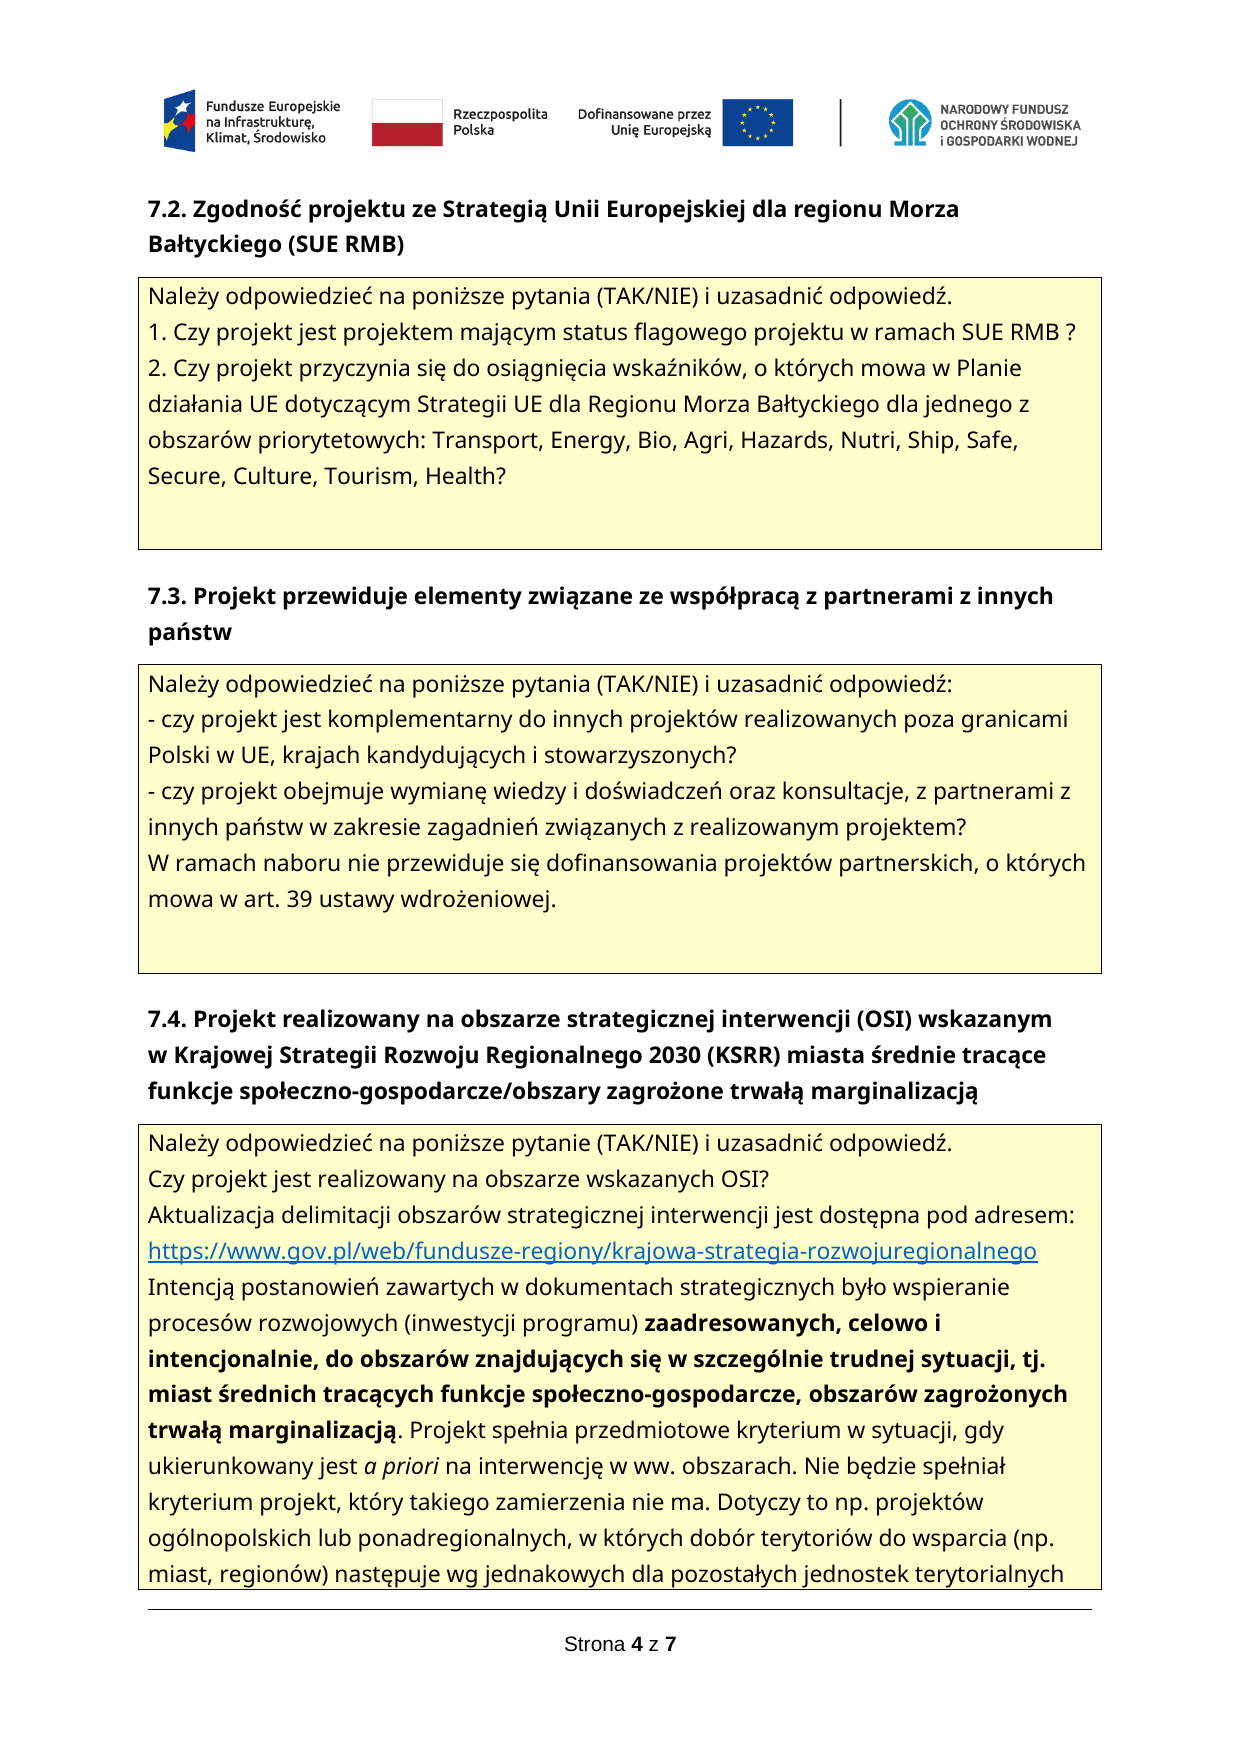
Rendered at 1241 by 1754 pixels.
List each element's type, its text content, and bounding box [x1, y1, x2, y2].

text 1. Czy projekt jest projektem mającym status flagowego projektu w ramach SUE RMB ? [139, 313, 1101, 347]
text Należy odpowiedzieć na poniższe pytanie (TAK/NIE) i uzasadnić odpowiedź. [139, 1125, 1101, 1158]
text Należy odpowiedzieć na poniższe pytania (TAK/NIE) i uzasadnić odpowiedź. [139, 278, 1101, 311]
text 7.3. Projekt przewiduje elementy związane ze współpracą z partnerami z innych państw [148, 580, 1092, 647]
picture [147, 73, 1093, 168]
text 7.2. Zgodność projektu ze Strategią Unii Europejskiej dla regionu Morza Bałtyckiego (SUE RMB) [148, 192, 1092, 260]
text Czy projekt jest realizowany na obszarze wskazanych OSI? Aktualizacja delimitacji obszarów strategicznej interwencji jest dostępna pod adresem: https://www.gov.pl/web/fundusze-regiony/krajowa-strategia-rozwojuregionalnego [139, 1160, 1101, 1266]
text W ramach naboru nie przewiduje się dofinansowania projektów partnerskich, o których mowa w art. 39 ustawy wdrożeniowej. [139, 844, 1101, 973]
text - czy projekt obejmuje wymianę wiedzy i doświadczeń oraz konsultacje, z partnerami z innych państw w zakresie zagadnień związanych z realizowanym projektem? [139, 772, 1101, 842]
text 7.4. Projekt realizowany na obszarze strategicznej interwencji (OSI) wskazanym w Krajowej Strategii Rozwoju Regionalnego 2030 (KSRR) miasta średnie tracące funkcje społeczno-gospodarcze/obszary zagrożone trwałą marginalizacją [148, 1003, 1092, 1107]
text - czy projekt jest komplementarny do innych projektów realizowanych poza granicami Polski w UE, krajach kandydujących i stowarzyszonych? [139, 700, 1101, 771]
text 2. Czy projekt przyczynia się do osiągnięcia wskaźników, o których mowa w Planie działania UE dotyczącym Strategii UE dla Regionu Morza Bałtyckiego dla jednego z obszarów priorytetowych: Transport, Energy, Bio, Agri, Hazards, Nutri, Ship, Safe, Secure, Culture, Tourism, Health? [139, 349, 1101, 549]
text Należy odpowiedzieć na poniższe pytania (TAK/NIE) i uzasadnić odpowiedź: [139, 665, 1101, 699]
